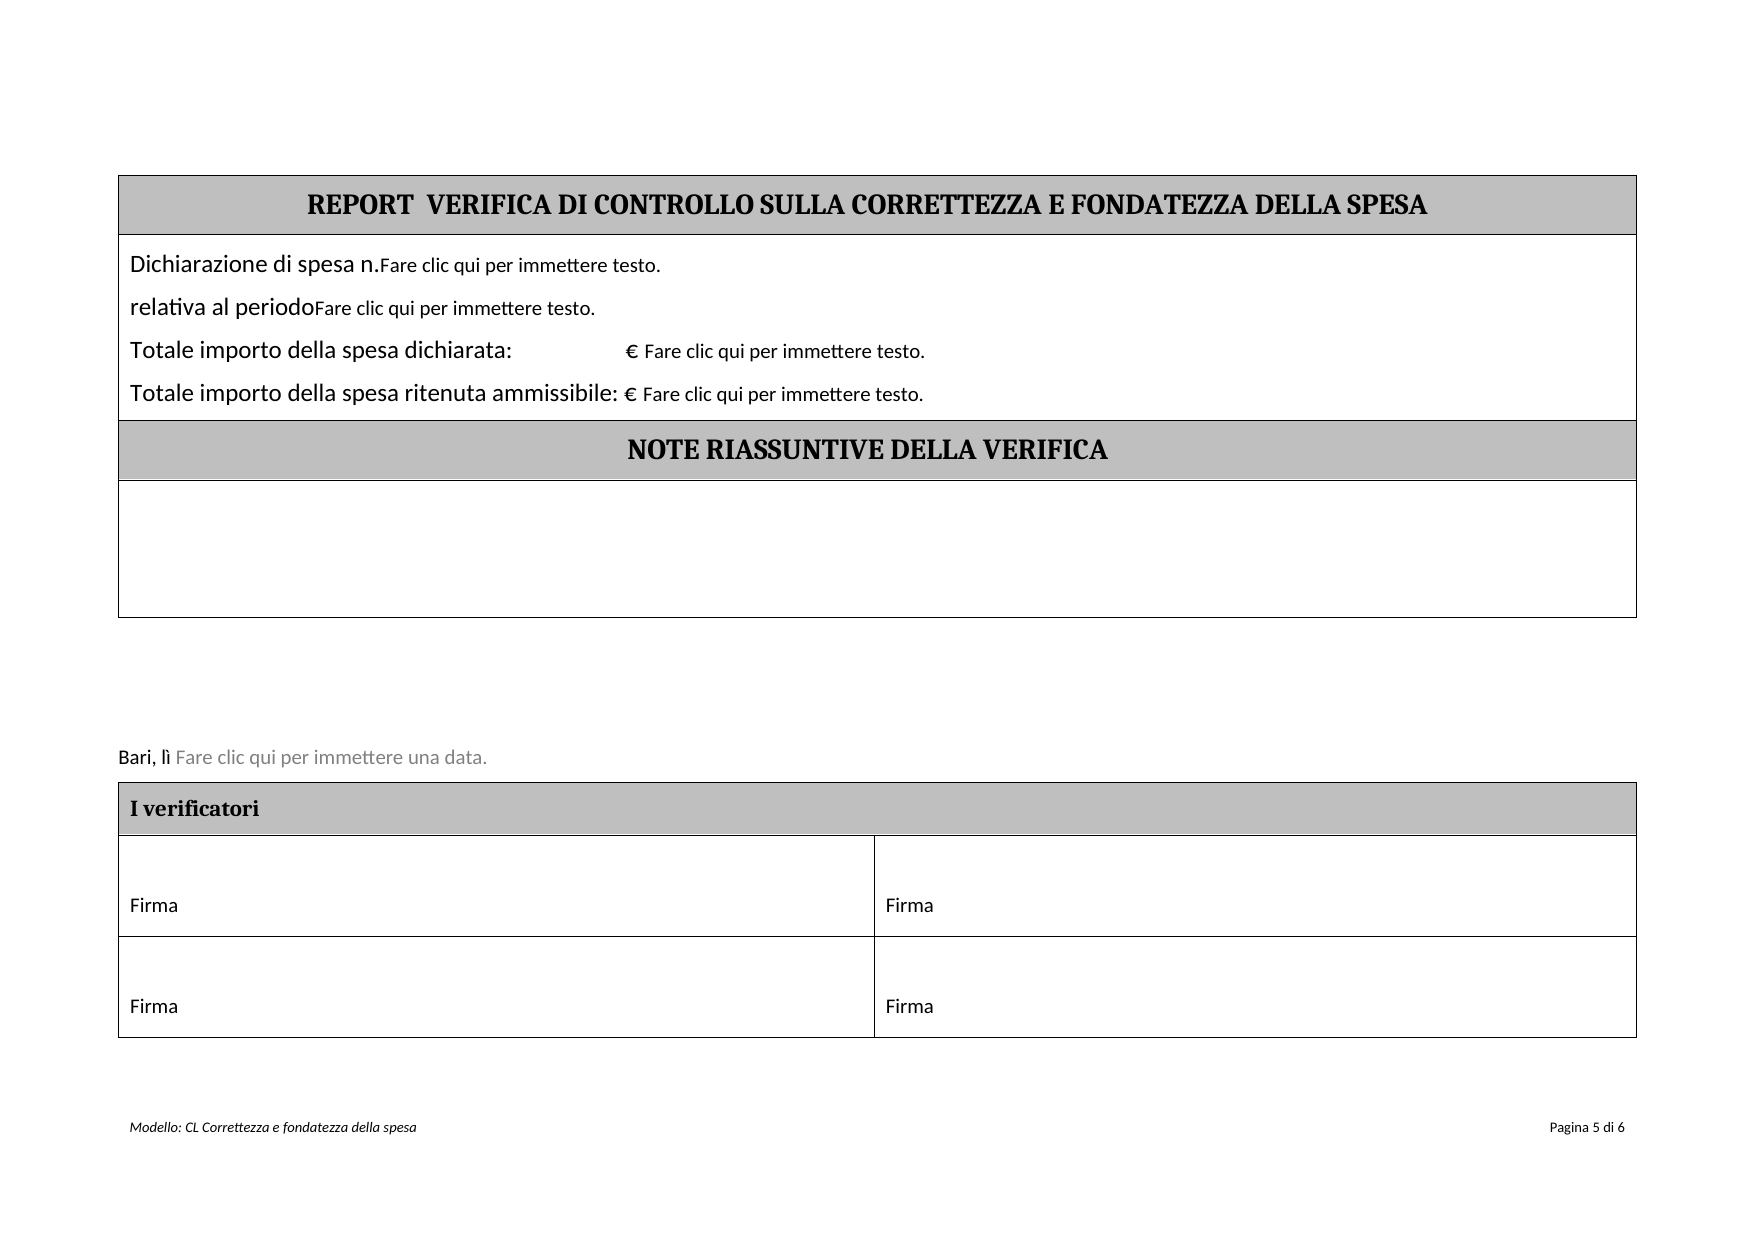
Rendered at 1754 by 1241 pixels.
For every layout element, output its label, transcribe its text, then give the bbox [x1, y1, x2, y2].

table_cell Firma [119, 836, 874, 936]
table_header I verificatori [119, 783, 1636, 834]
table_cell Firma [875, 836, 1636, 936]
table_cell Firma [119, 937, 874, 1037]
table_cell NOTE RIASSUNTIVE DELLA VERIFICA [119, 421, 1636, 479]
text Bari, lì [118, 744, 1636, 770]
table_header REPORT VERIFICA DI CONTROLLO SULLA CORRETTEZZA E FONDATEZZA DELLA SPESA [119, 176, 1636, 234]
table_cell Firma [875, 937, 1636, 1037]
table_cell [119, 481, 1636, 617]
table_cell Dichiarazione di spesa n. relativa al periodo Totale importo della spesa dichiarata: € Totale importo della spesa ritenuta ammissibile: € [119, 235, 1636, 420]
